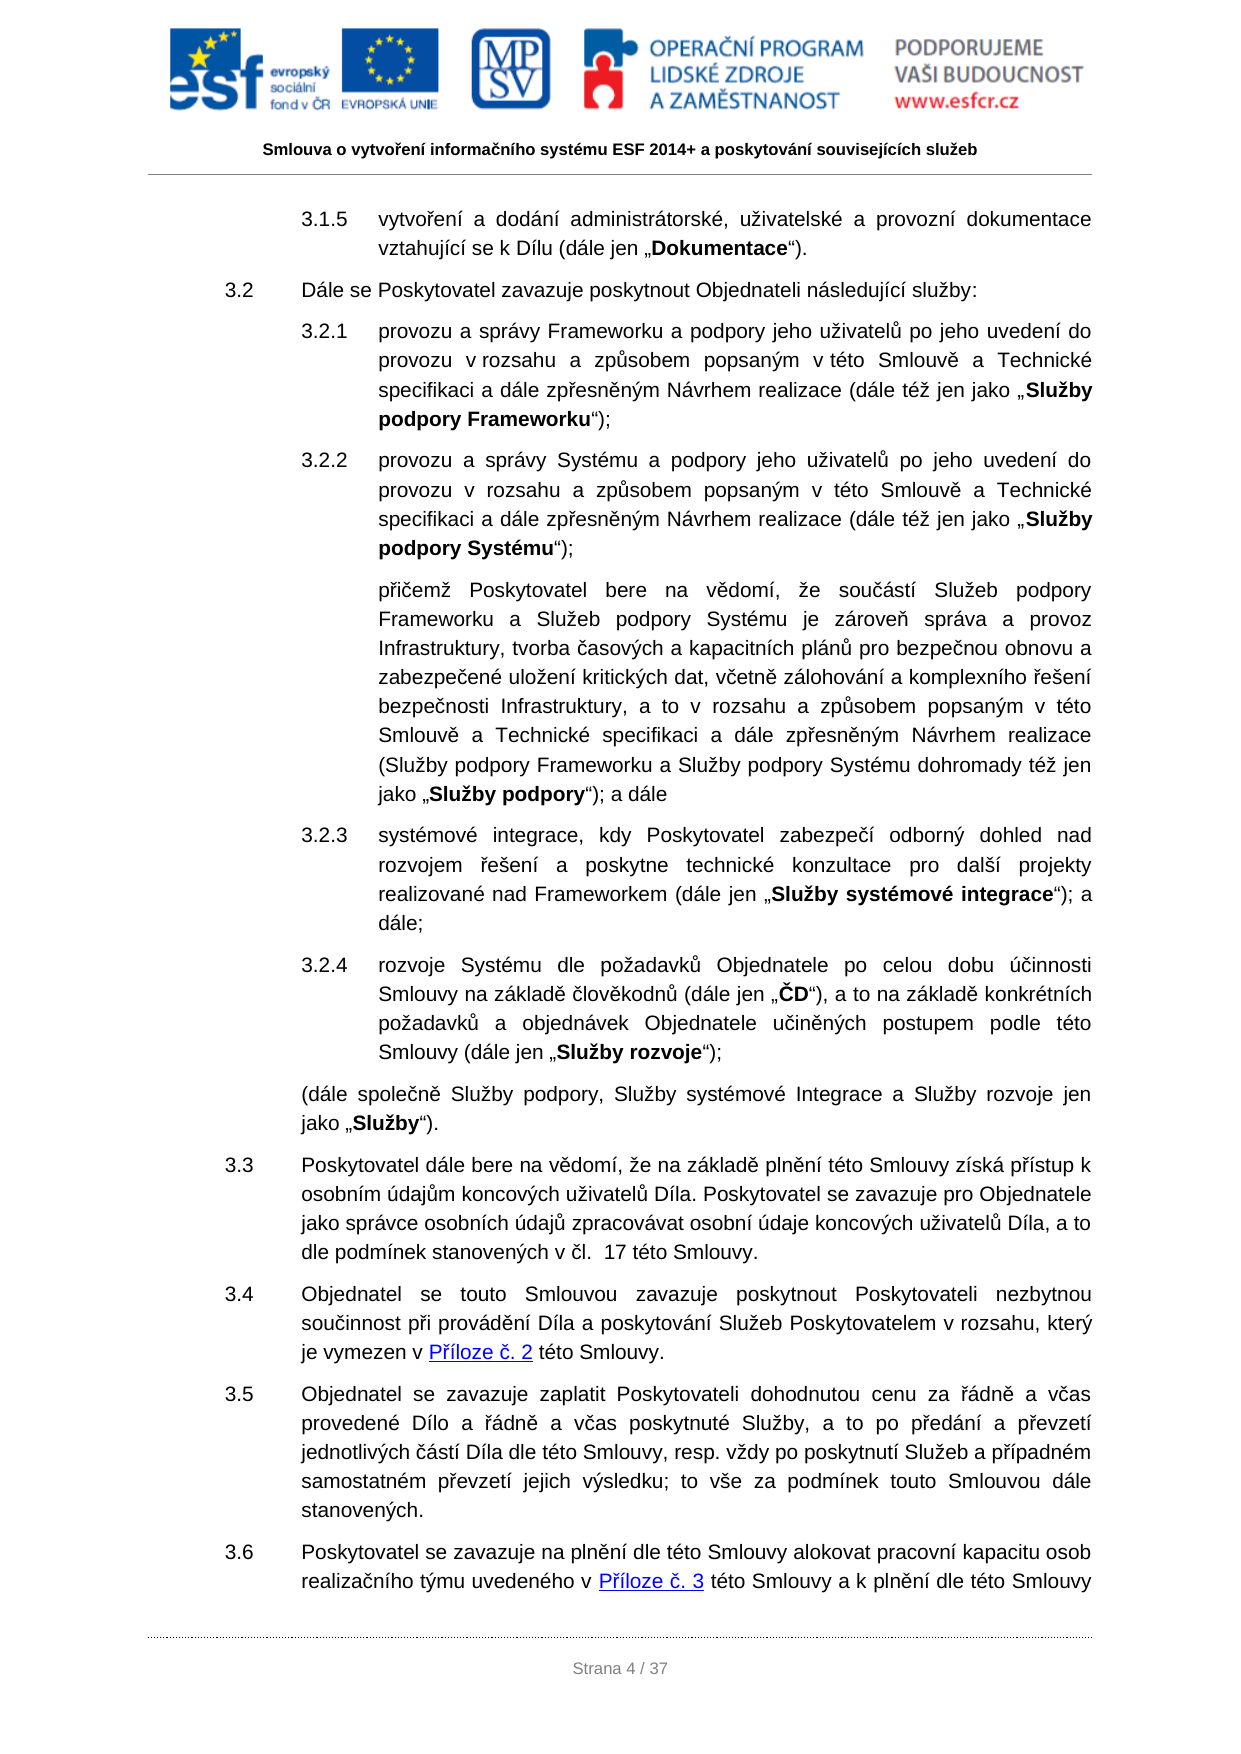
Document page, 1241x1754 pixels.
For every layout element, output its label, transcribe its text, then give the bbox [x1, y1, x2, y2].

picture [156, 18, 1100, 128]
list (dále společně Služby podpory, Služby systémové Integrace a Služby rozvoje jen jako „Služby“). [301, 1078, 1092, 1136]
list vytvoření a dodání administrátorské, uživatelské a provozní dokumentace vztahující se k Dílu (dále jen „Dokumentace“). [301, 203, 1092, 261]
list provozu a správy Frameworku a podpory jeho uživatelů po jeho uvedení do provozu v rozsahu a způsobem popsaným v této Smlouvě a Technické specifikaci a dále zpřesněným Návrhem realizace (dále též jen jako „Služby podpory Frameworku“); [301, 315, 1092, 432]
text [224, 1536, 1092, 1594]
list přičemž Poskytovatel bere na vědomí, že součástí Služeb podpory Frameworku a Služeb podpory Systému je zároveň správa a provoz Infrastruktury, tvorba časových a kapacitních plánů pro bezpečnou obnovu a zabezpečené uložení kritických dat, včetně zálohování a komplexního řešení bezpečnosti Infrastruktury, a to v rozsahu a způsobem popsaným v této Smlouvě a Technické specifikaci a dále zpřesněným Návrhem realizace (Služby podpory Frameworku a Služby podpory Systému dohromady též jen jako „Služby podpory“); a dále [378, 574, 1092, 807]
text Dále se Poskytovatel zavazuje poskytnout Objednateli následující služby: [224, 274, 1092, 303]
list provozu a správy Systému a podpory jeho uživatelů po jeho uvedení do provozu v rozsahu a způsobem popsaným v této Smlouvě a Technické specifikaci a dále zpřesněným Návrhem realizace (dále též jen jako „Služby podpory Systému“); [301, 444, 1092, 561]
text Poskytovatel dále bere na vědomí, že na základě plnění této Smlouvy získá přístup k osobním údajům koncových uživatelů Díla. Poskytovatel se zavazuje pro Objednatele jako správce osobních údajů zpracovávat osobní údaje koncových uživatelů Díla, a to dle podmínek stanovených v čl. 17 této Smlouvy. [224, 1149, 1092, 1265]
list rozvoje Systému dle požadavků Objednatele po celou dobu účinnosti Smlouvy na základě člověkodnů (dále jen „ČD“), a to na základě konkrétních požadavků a objednávek Objednatele učiněných postupem podle této Smlouvy (dále jen „Služby rozvoje“); [301, 949, 1092, 1065]
list systémové integrace, kdy Poskytovatel zabezpečí odborný dohled nad rozvojem řešení a poskytne technické konzultace pro další projekty realizované nad Frameworkem (dále jen „Služby systémové integrace“); a dále; [301, 819, 1092, 936]
text Objednatel se touto Smlouvou zavazuje poskytnout Poskytovateli nezbytnou součinnost při provádění Díla a poskytování Služeb Poskytovatelem v rozsahu, který je vymezen v Příloze č. 2 této Smlouvy. [224, 1278, 1092, 1365]
text Objednatel se zavazuje zaplatit Poskytovateli dohodnutou cenu za řádně a včas provedené Dílo a řádně a včas poskytnuté Služby, a to po předání a převzetí jednotlivých částí Díla dle této Smlouvy, resp. vždy po poskytnutí Služeb a případném samostatném převzetí jejich výsledku; to vše za podmínek touto Smlouvou dále stanovených. [224, 1378, 1092, 1524]
